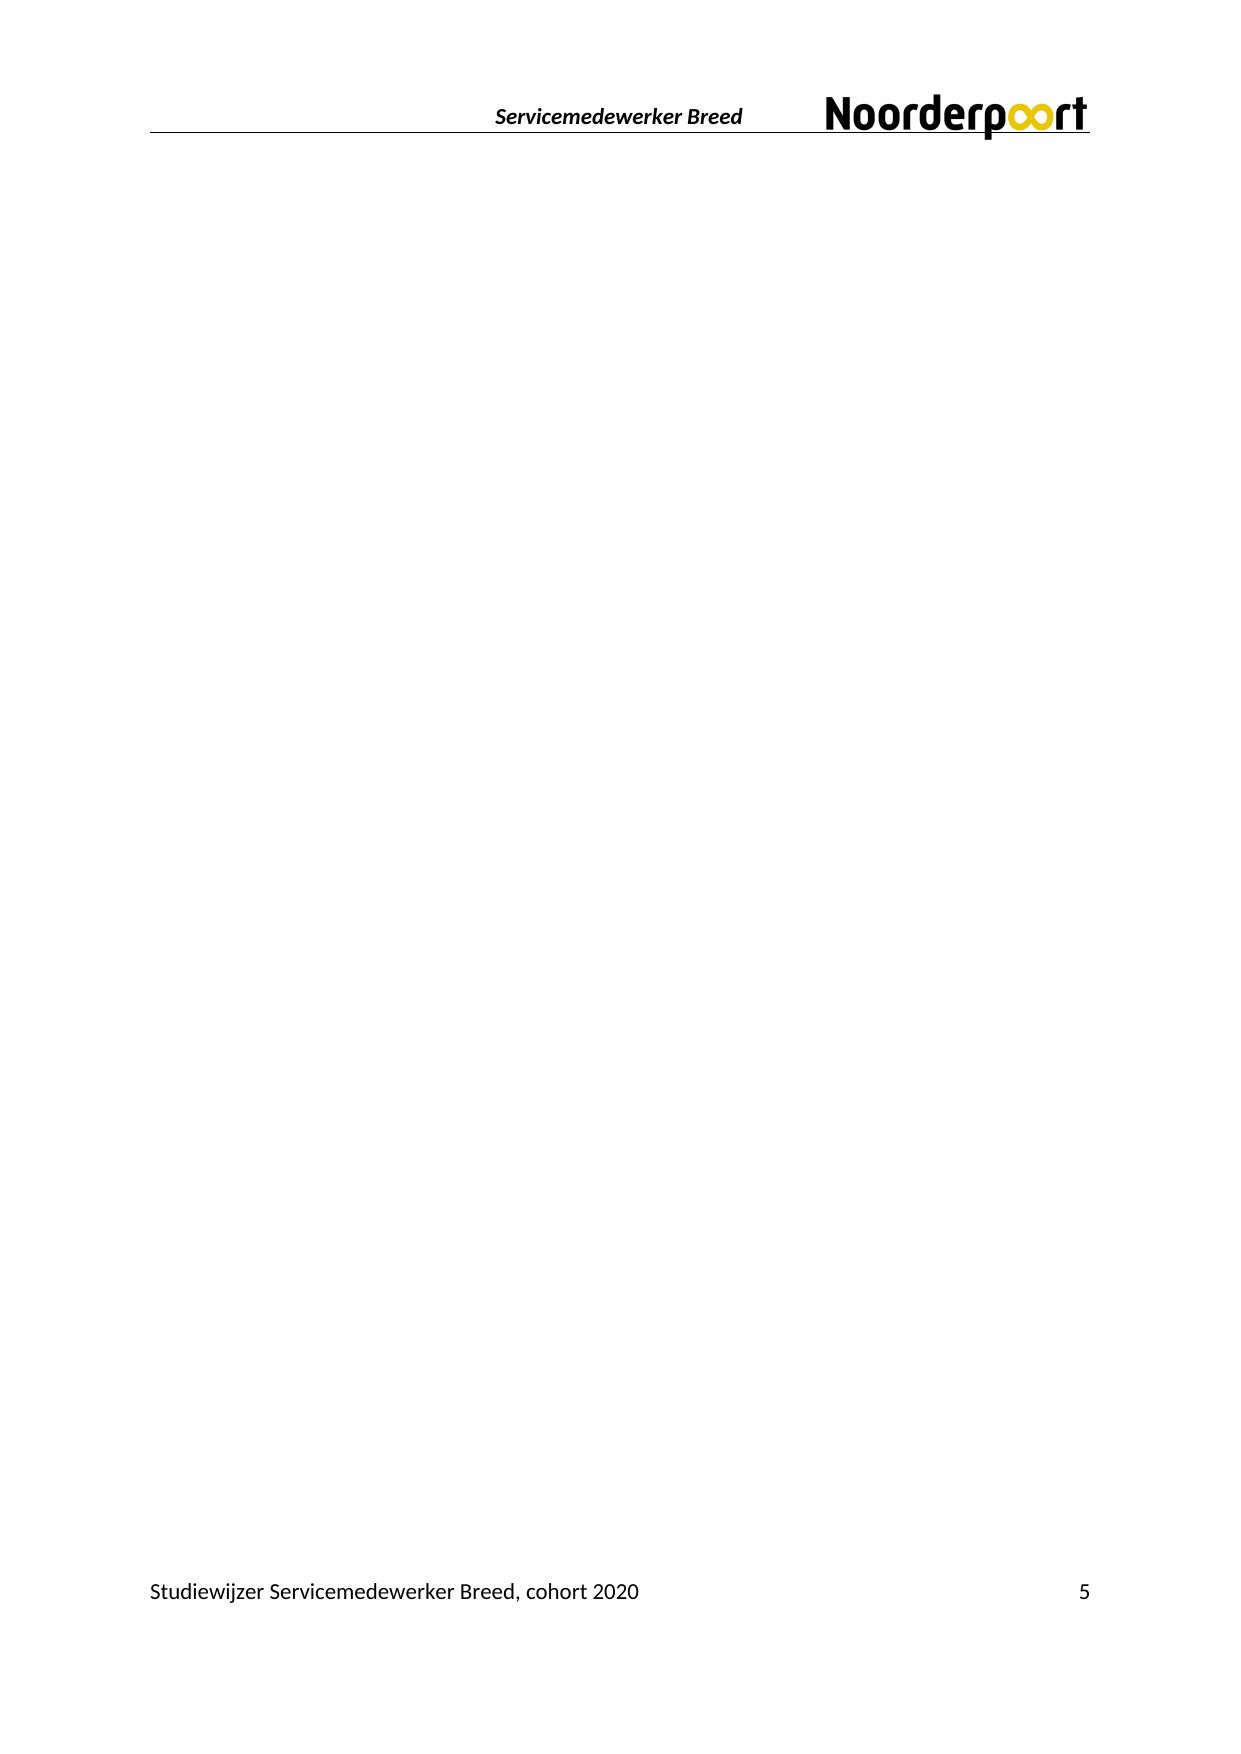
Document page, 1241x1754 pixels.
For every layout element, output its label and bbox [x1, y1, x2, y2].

picture [825, 133, 1088, 141]
picture [825, 93, 1088, 132]
